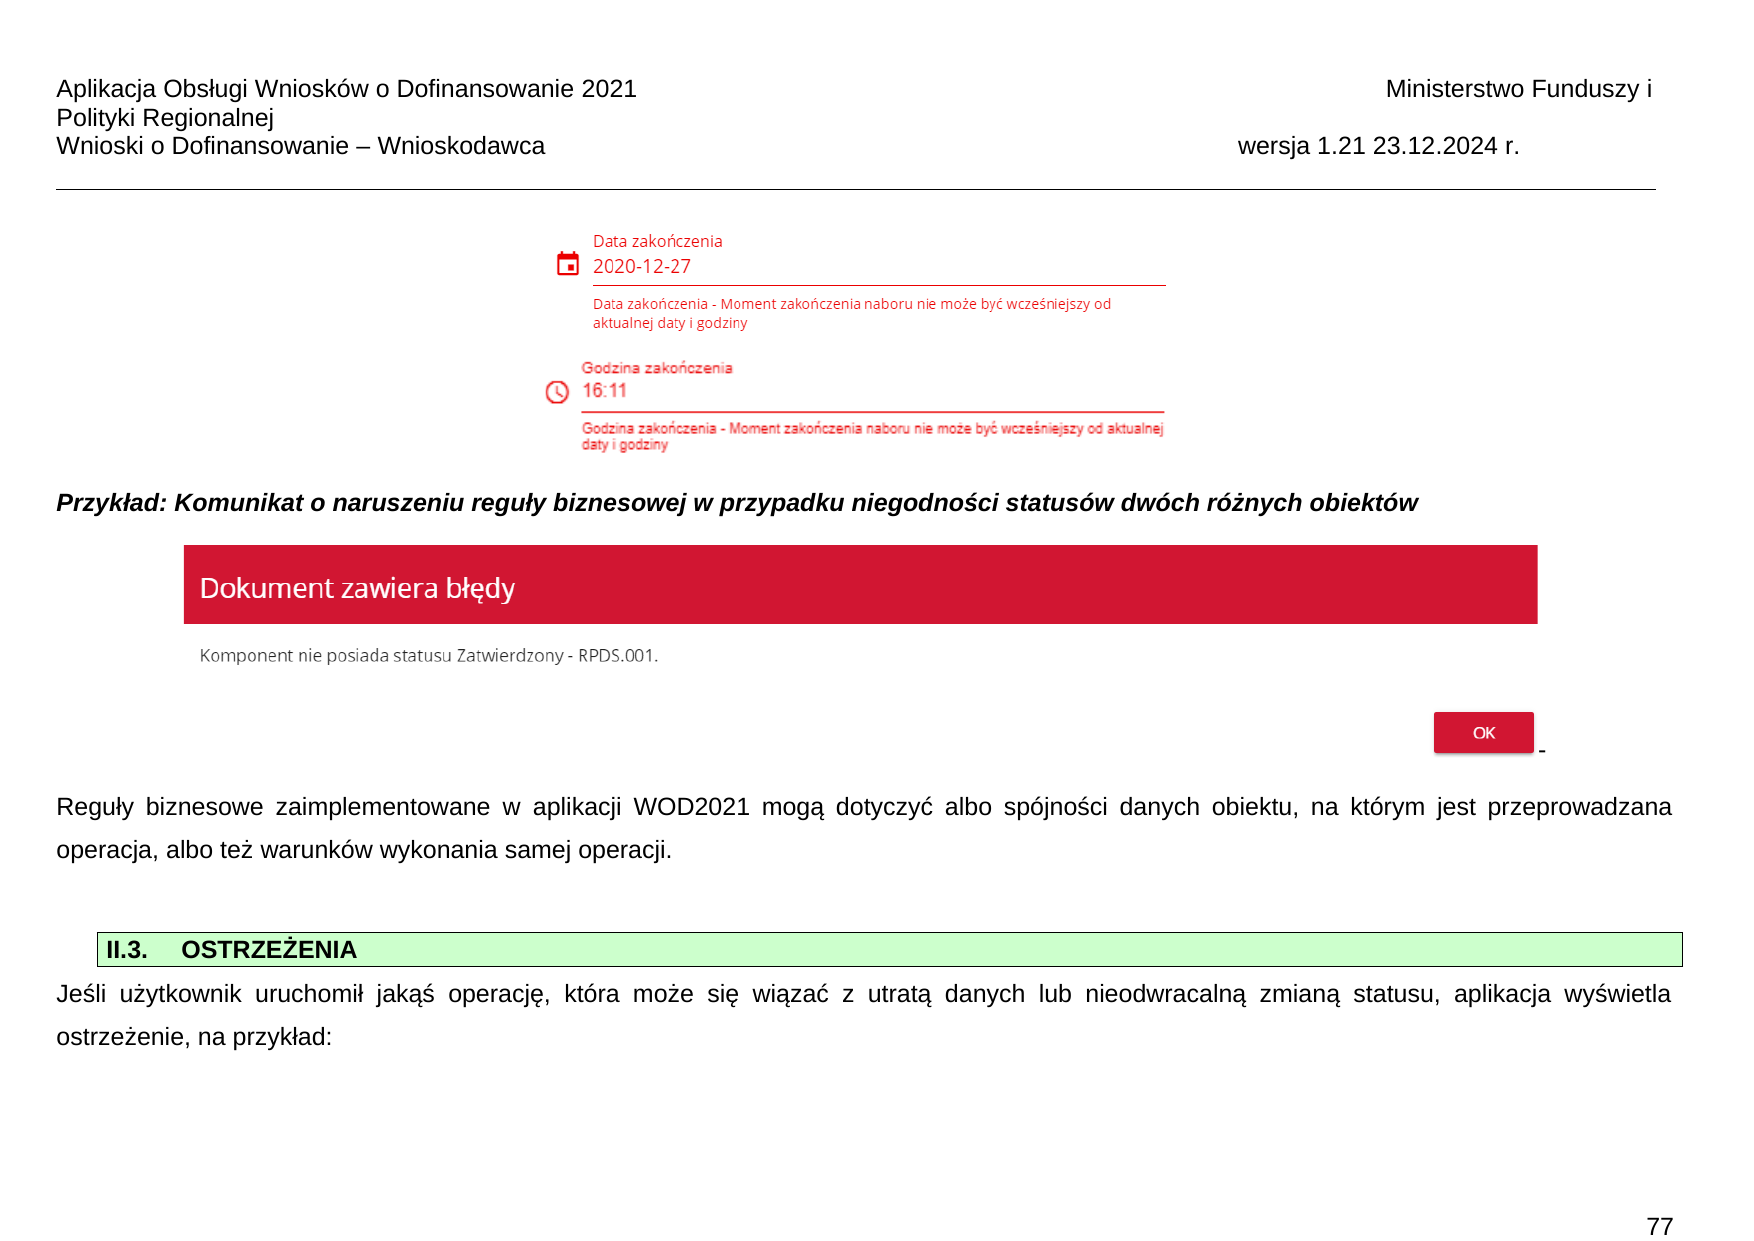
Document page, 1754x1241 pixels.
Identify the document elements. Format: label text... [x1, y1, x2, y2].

text Jeśli użytkownik uruchomił jakąś operację, która może się wiązać z utratą danych lub nieodwracalną zmianą statusu, aplikacja wyświetla ostrzeżenie, na przykład: [56, 979, 1674, 1051]
picture [545, 356, 1185, 472]
text Przykład: Komunikat o naruszeniu reguły biznesowej w przypadku niegodności statusów dwóch różnych obiektów [56, 488, 1674, 517]
picture [549, 218, 1181, 340]
subtitle OSTRZEŻENIA [98, 933, 1682, 966]
text Reguły biznesowe zaimplementowane w aplikacji WOD2021 mogą dotyczyć albo spójności danych obiektu, na którym jest przeprowadzana operacja, albo też warunków wykonania samej operacji. [56, 792, 1674, 864]
picture [183, 545, 1538, 758]
